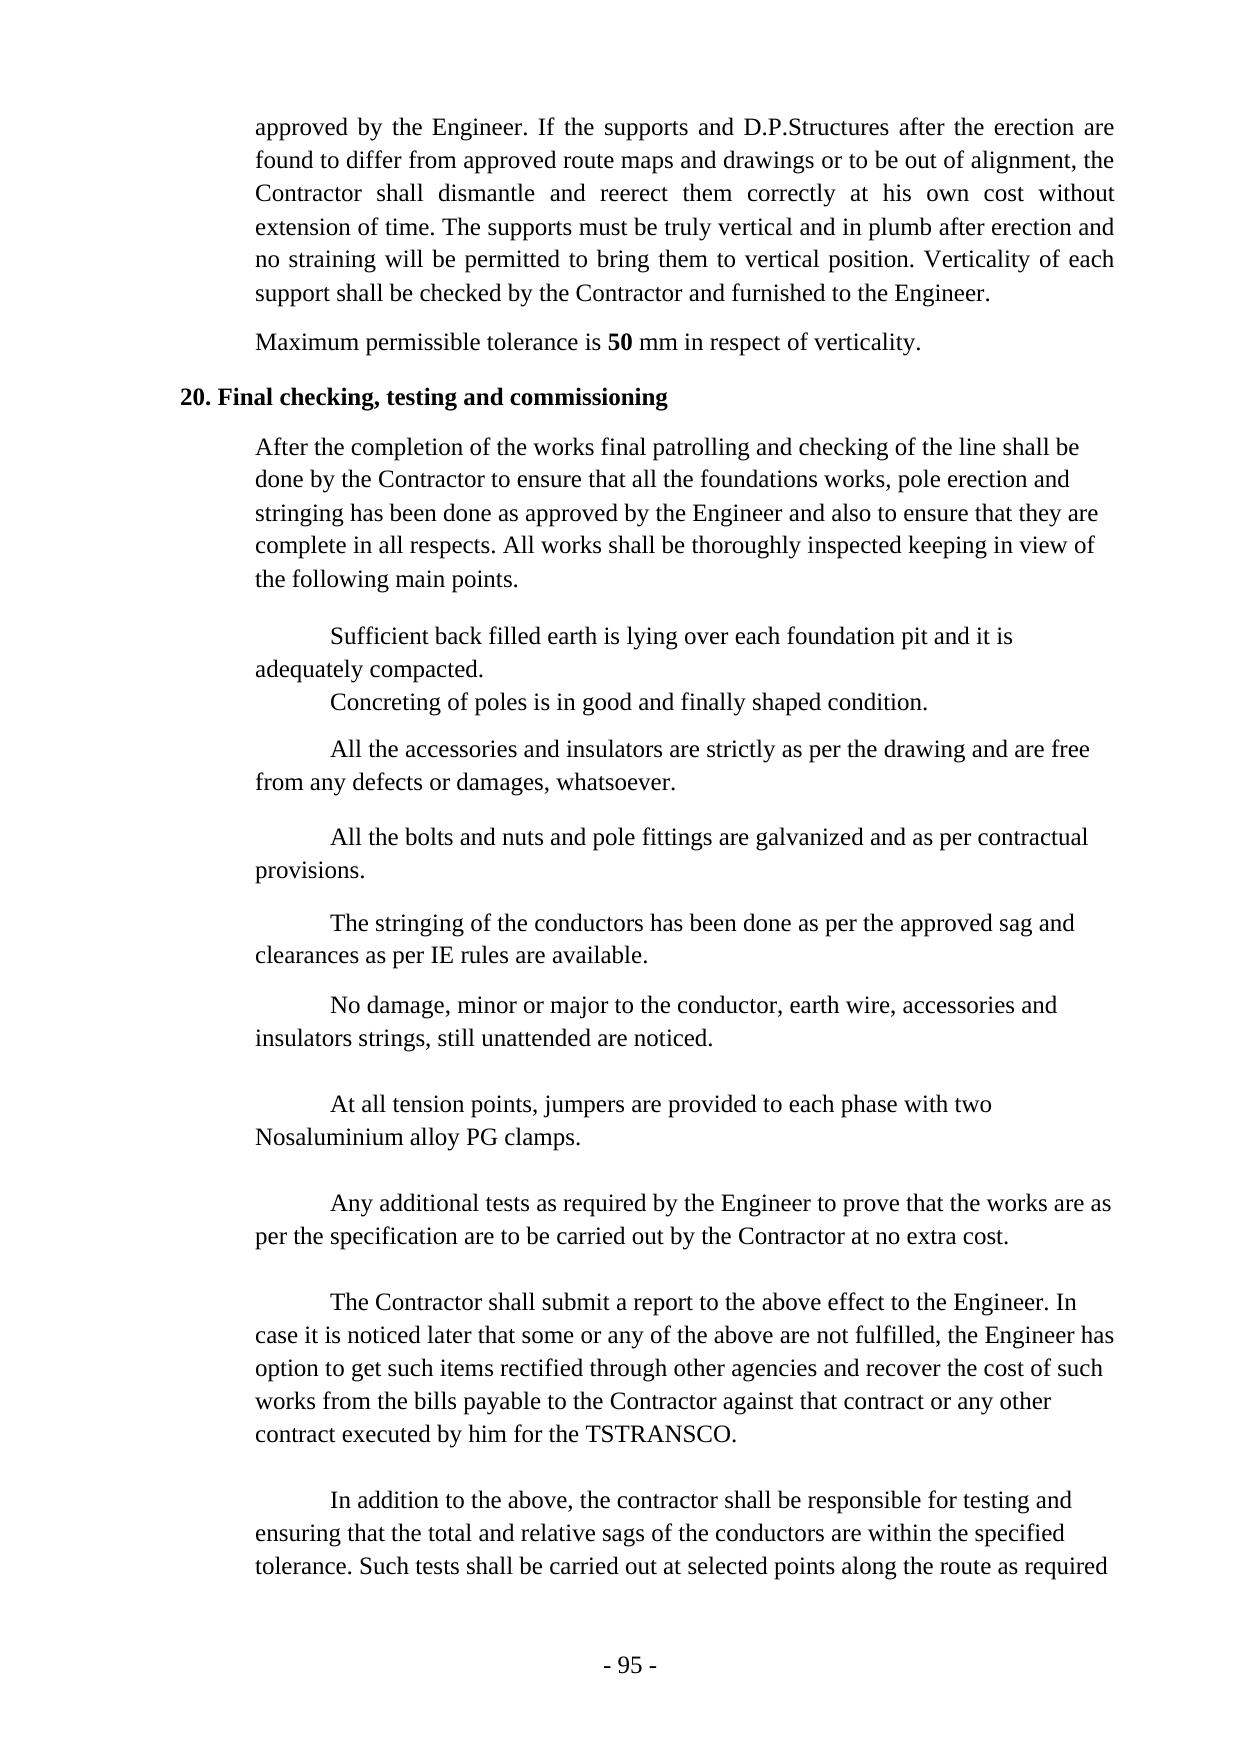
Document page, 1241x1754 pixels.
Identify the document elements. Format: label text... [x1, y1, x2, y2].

text Sufficient back filled earth is lying over each foundation pit and it is adequately compacted. [255, 621, 1115, 683]
text No damage, minor or major to the conductor, earth wire, accessories and insulators strings, still unattended are noticed. [255, 990, 1115, 1052]
text The stringing of the conductors has been done as per the approved sag and clearances as per IE rules are available. [255, 908, 1115, 969]
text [255, 112, 1115, 306]
text The Contractor shall submit a report to the above effect to the Engineer. In case it is noticed later that some or any of the above are not fulfilled, the Engineer has option to get such items rectified through other agencies and recover the cost of such works from the bills payable to the Contractor against that contract or any other contract executed by him for the TSTRANSCO. [255, 1287, 1115, 1448]
text At all tension points, jumpers are provided to each phase with two Nosaluminium alloy PG clamps. [255, 1089, 1115, 1151]
text 20. Final checking, testing and commissioning [180, 382, 1115, 411]
text All the bolts and nuts and pole fittings are galvanized and as per contractual provisions. [255, 822, 1115, 884]
text All the accessories and insulators are strictly as per the drawing and are free from any defects or damages, whatsoever. [255, 734, 1115, 796]
text Maximum permissible tolerance is 50 mm in respect of verticality. [255, 327, 1115, 356]
text Any additional tests as required by the Engineer to prove that the works are as per the specification are to be carried out by the Contractor at no extra cost. [255, 1188, 1115, 1250]
text After the completion of the works final patrolling and checking of the line shall be done by the Contractor to ensure that all the foundations works, pole erection and stringing has been done as approved by the Engineer and also to ensure that they are complete in all respects. All works shall be thoroughly inspected keeping in view of the following main points. [255, 432, 1115, 592]
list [180, 1485, 1115, 1580]
text Concreting of poles is in good and finally shaped condition. [180, 687, 1115, 716]
